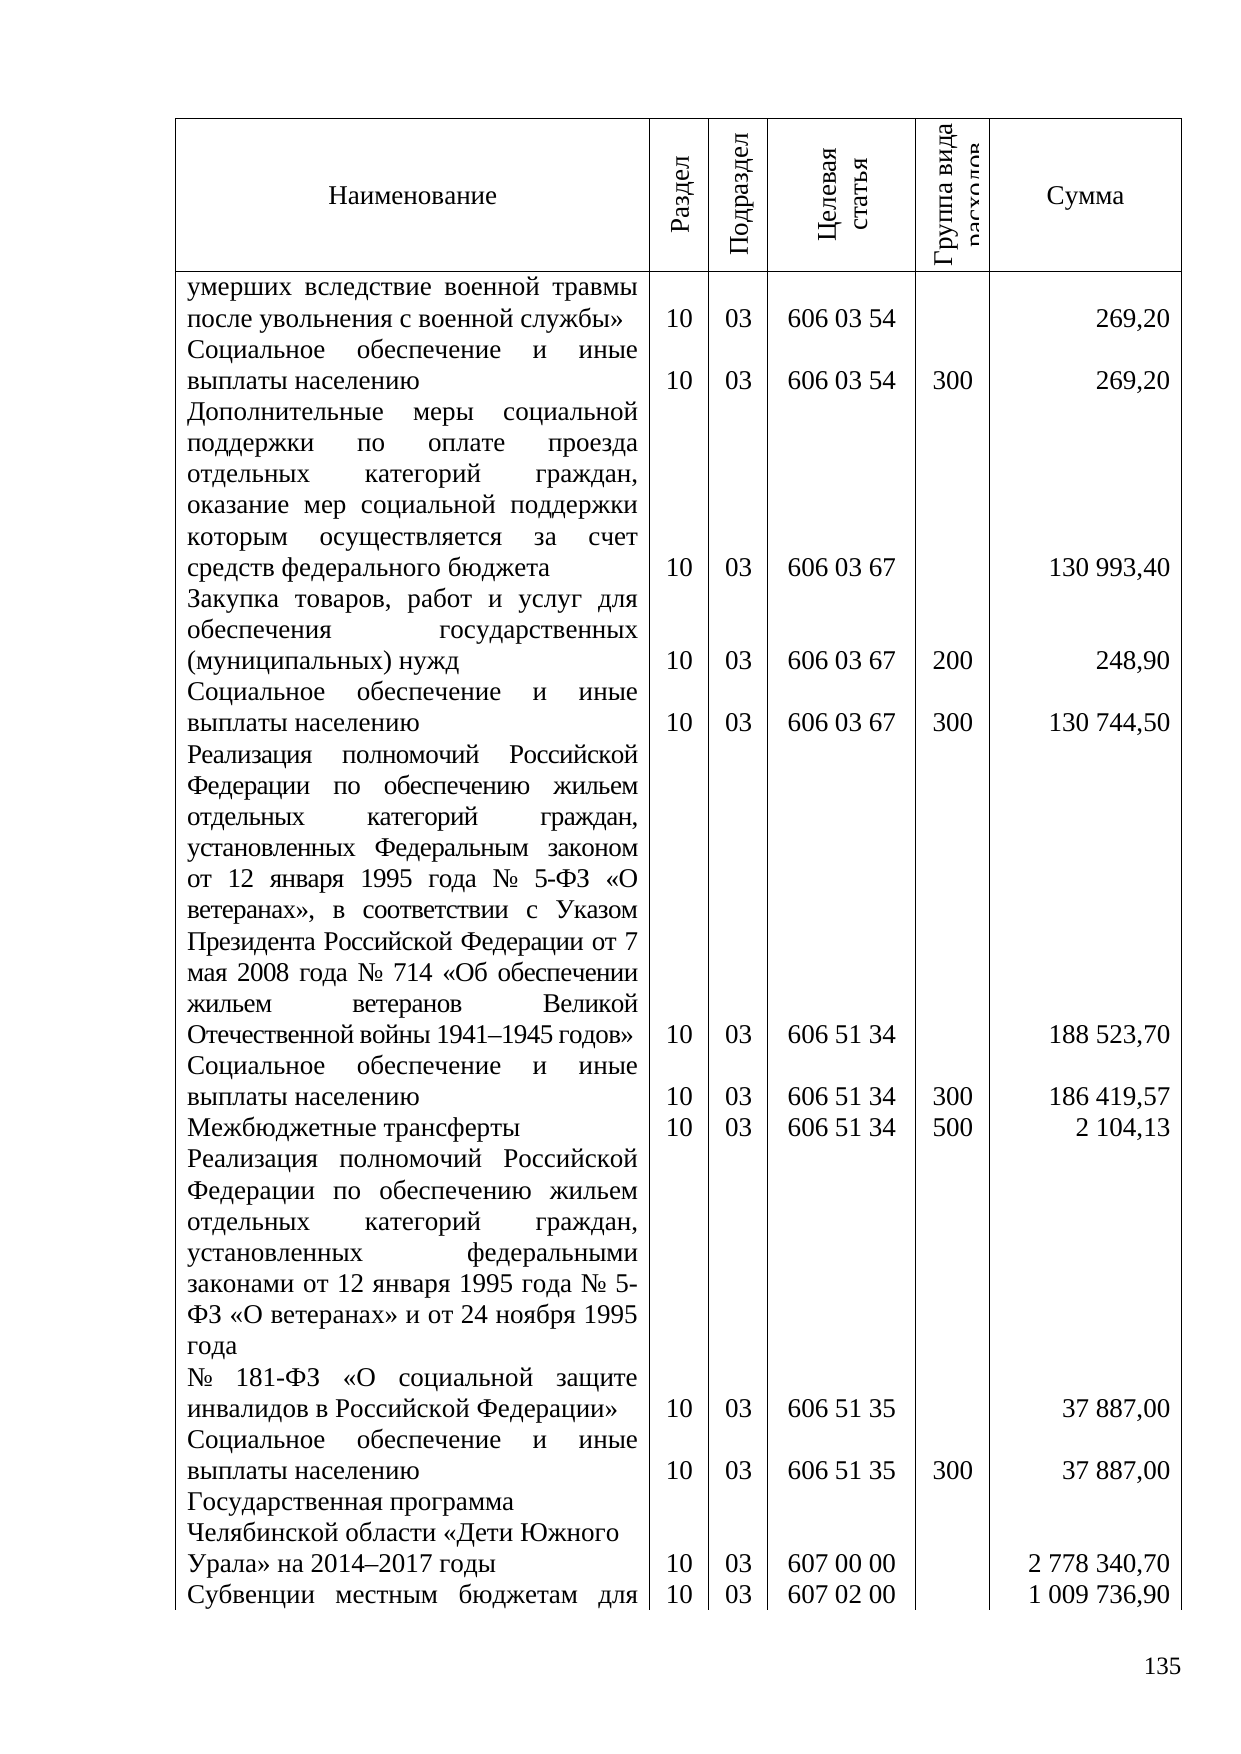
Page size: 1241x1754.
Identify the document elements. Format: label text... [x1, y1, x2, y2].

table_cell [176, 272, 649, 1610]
table_header Сумма [990, 119, 1181, 271]
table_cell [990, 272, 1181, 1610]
table_header Наименование [176, 119, 649, 271]
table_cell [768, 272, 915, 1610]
table_header Целевая статья [768, 119, 915, 271]
table_header Группа вида расходов [916, 119, 989, 271]
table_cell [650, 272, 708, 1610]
table_header Раздел [650, 119, 708, 271]
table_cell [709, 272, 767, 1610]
table_header Подраздел [709, 119, 767, 271]
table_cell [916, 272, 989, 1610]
